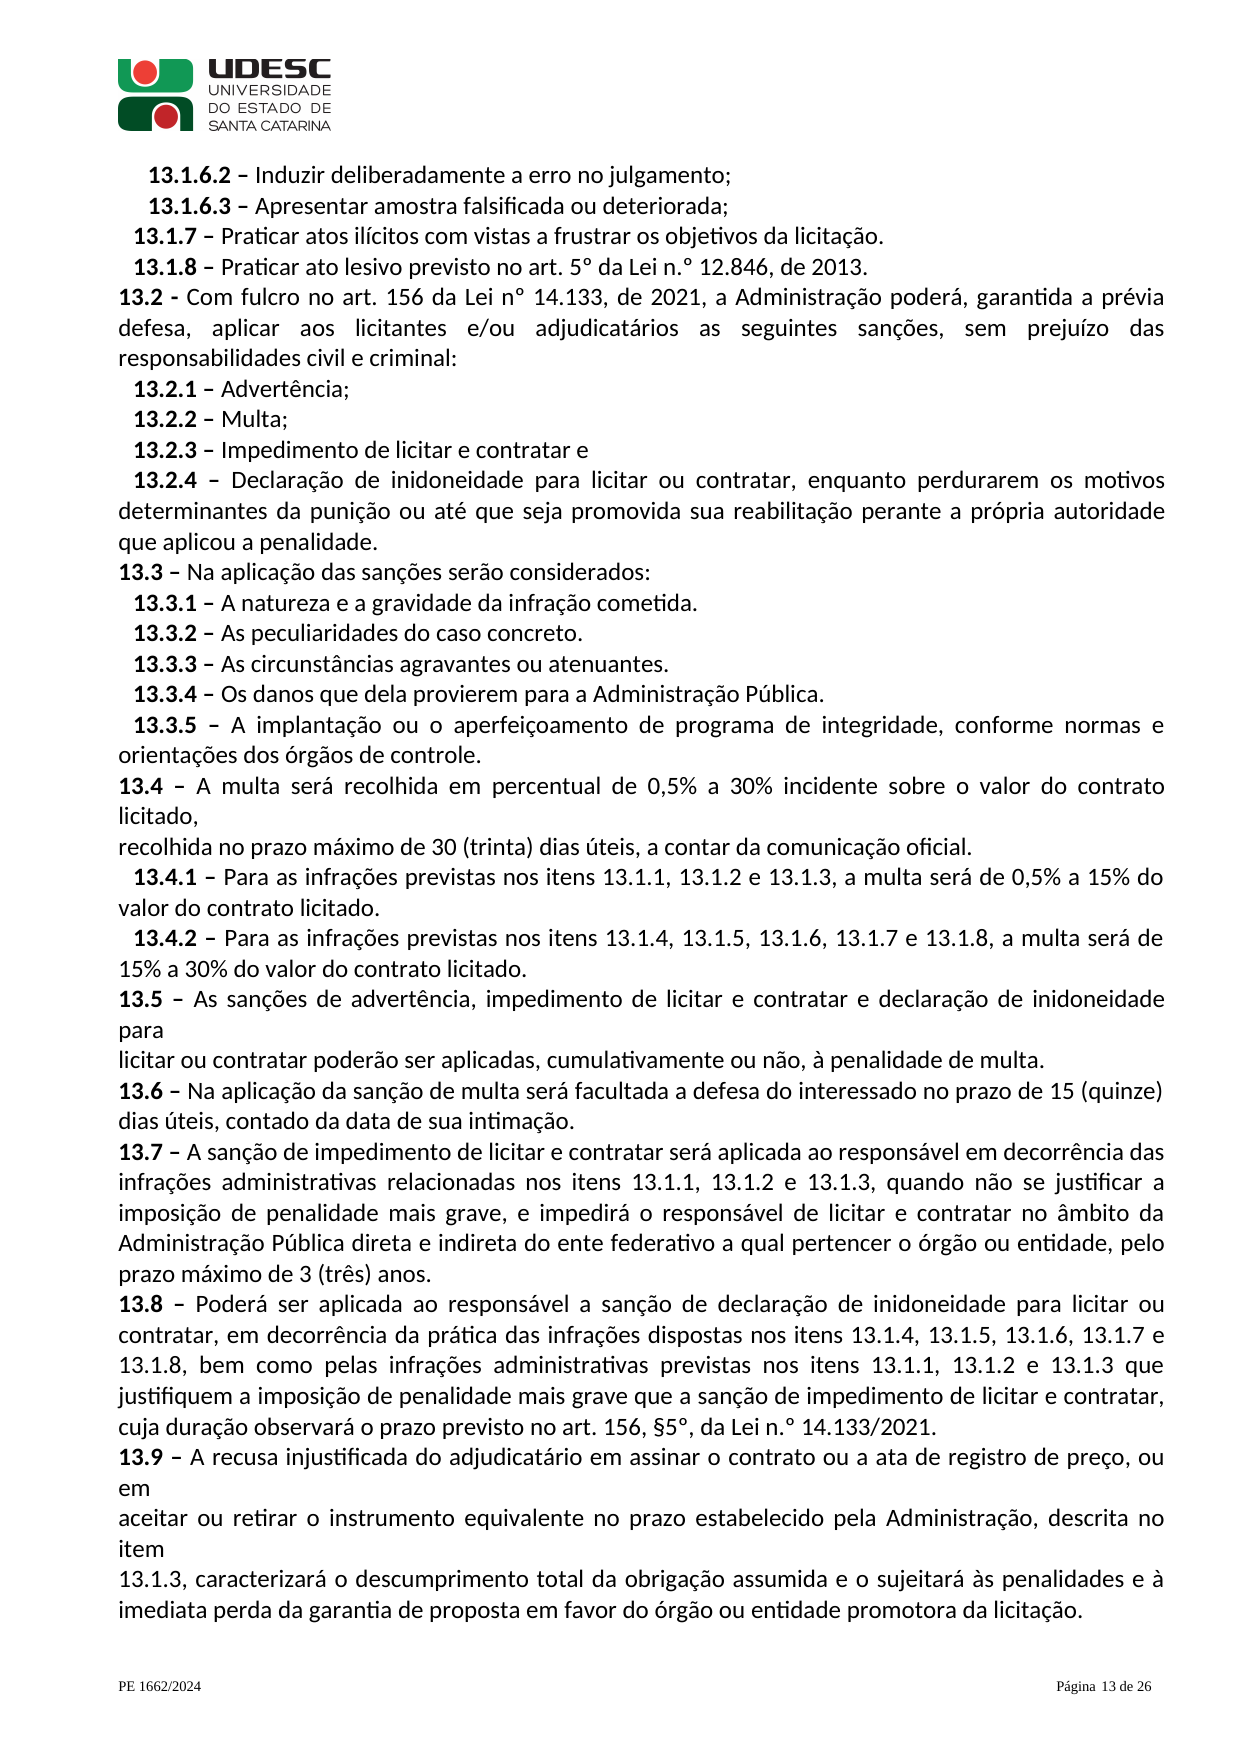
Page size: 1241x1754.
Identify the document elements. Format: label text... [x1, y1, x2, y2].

text 13.3.1 – A natureza e a gravidade da infração cometida. [118, 587, 1166, 617]
picture [118, 59, 331, 131]
text aceitar ou retirar o instrumento equivalente no prazo estabelecido pela Administração, descrita no item [118, 1502, 1166, 1563]
text 13.3.5 – A implantação ou o aperfeiçoamento de programa de integridade, conforme normas e orientações dos órgãos de controle. [118, 709, 1166, 770]
text 13.1.6.3 – Apresentar amostra falsificada ou deteriorada; [118, 190, 1166, 220]
text 13.5 – As sanções de advertência, impedimento de licitar e contratar e declaração de inidoneidade para [118, 983, 1166, 1044]
text recolhida no prazo máximo de 30 (trinta) dias úteis, a contar da comunicação oficial. [118, 831, 1166, 861]
text 13.6 – Na aplicação da sanção de multa será facultada a defesa do interessado no prazo de 15 (quinze) dias úteis, contado da data de sua intimação. [118, 1075, 1166, 1136]
text 13.1.3, caracterizará o descumprimento total da obrigação assumida e o sujeitará às penalidades e à imediata perda da garantia de proposta em favor do órgão ou entidade promotora da licitação. [118, 1563, 1166, 1624]
text 13.2.2 – Multa; [118, 403, 1166, 434]
text 13.2 - Com fulcro no art. 156 da Lei nº 14.133, de 2021, a Administração poderá, garantida a prévia defesa, aplicar aos licitantes e/ou adjudicatários as seguintes sanções, sem prejuízo das responsabilidades civil e criminal: [118, 281, 1166, 373]
text 13.3.3 – As circunstâncias agravantes ou atenuantes. [118, 648, 1166, 678]
text 13.4.1 – Para as infrações previstas nos itens 13.1.1, 13.1.2 e 13.1.3, a multa será de 0,5% a 15% do valor do contrato licitado. [118, 861, 1166, 922]
text 13.2.3 – Impedimento de licitar e contratar e [118, 434, 1166, 464]
text 13.1.7 – Praticar atos ilícitos com vistas a frustrar os objetivos da licitação. [118, 220, 1166, 251]
text licitar ou contratar poderão ser aplicadas, cumulativamente ou não, à penalidade de multa. [118, 1044, 1166, 1075]
text 13.2.1 – Advertência; [118, 373, 1166, 403]
text 13.4 – A multa será recolhida em percentual de 0,5% a 30% incidente sobre o valor do contrato licitado, [118, 770, 1166, 831]
text 13.3 – Na aplicação das sanções serão considerados: [118, 556, 1166, 587]
text 13.4.2 – Para as infrações previstas nos itens 13.1.4, 13.1.5, 13.1.6, 13.1.7 e 13.1.8, a multa será de 15% a 30% do valor do contrato licitado. [118, 922, 1166, 983]
text 13.2.4 – Declaração de inidoneidade para licitar ou contratar, enquanto perdurarem os motivos determinantes da punição ou até que seja promovida sua reabilitação perante a própria autoridade que aplicou a penalidade. [118, 464, 1166, 556]
text infrações administrativas relacionadas nos itens 13.1.1, 13.1.2 e 13.1.3, quando não se justificar a imposição de penalidade mais grave, e impedirá o responsável de licitar e contratar no âmbito da Administração Pública direta e indireta do ente federativo a qual pertencer o órgão ou entidade, pelo prazo máximo de 3 (três) anos. [118, 1167, 1166, 1289]
text 13.3.4 – Os danos que dela provierem para a Administração Pública. [118, 678, 1166, 709]
text 13.7 – A sanção de impedimento de licitar e contratar será aplicada ao responsável em decorrência das [118, 1136, 1166, 1167]
text 13.3.2 – As peculiaridades do caso concreto. [118, 617, 1166, 648]
text 13.8 – Poderá ser aplicada ao responsável a sanção de declaração de inidoneidade para licitar ou contratar, em decorrência da prática das infrações dispostas nos itens 13.1.4, 13.1.5, 13.1.6, 13.1.7 e 13.1.8, bem como pelas infrações administrativas previstas nos itens 13.1.1, 13.1.2 e 13.1.3 que justifiquem a imposição de penalidade mais grave que a sanção de impedimento de licitar e contratar, cuja duração observará o prazo previsto no art. 156, §5º, da Lei n.º 14.133/2021. [118, 1289, 1166, 1441]
text 13.1.6.2 – Induzir deliberadamente a erro no julgamento; [118, 159, 1166, 190]
text 13.9 – A recusa injustificada do adjudicatário em assinar o contrato ou a ata de registro de preço, ou em [118, 1441, 1166, 1502]
text 13.1.8 – Praticar ato lesivo previsto no art. 5º da Lei n.º 12.846, de 2013. [118, 251, 1166, 281]
